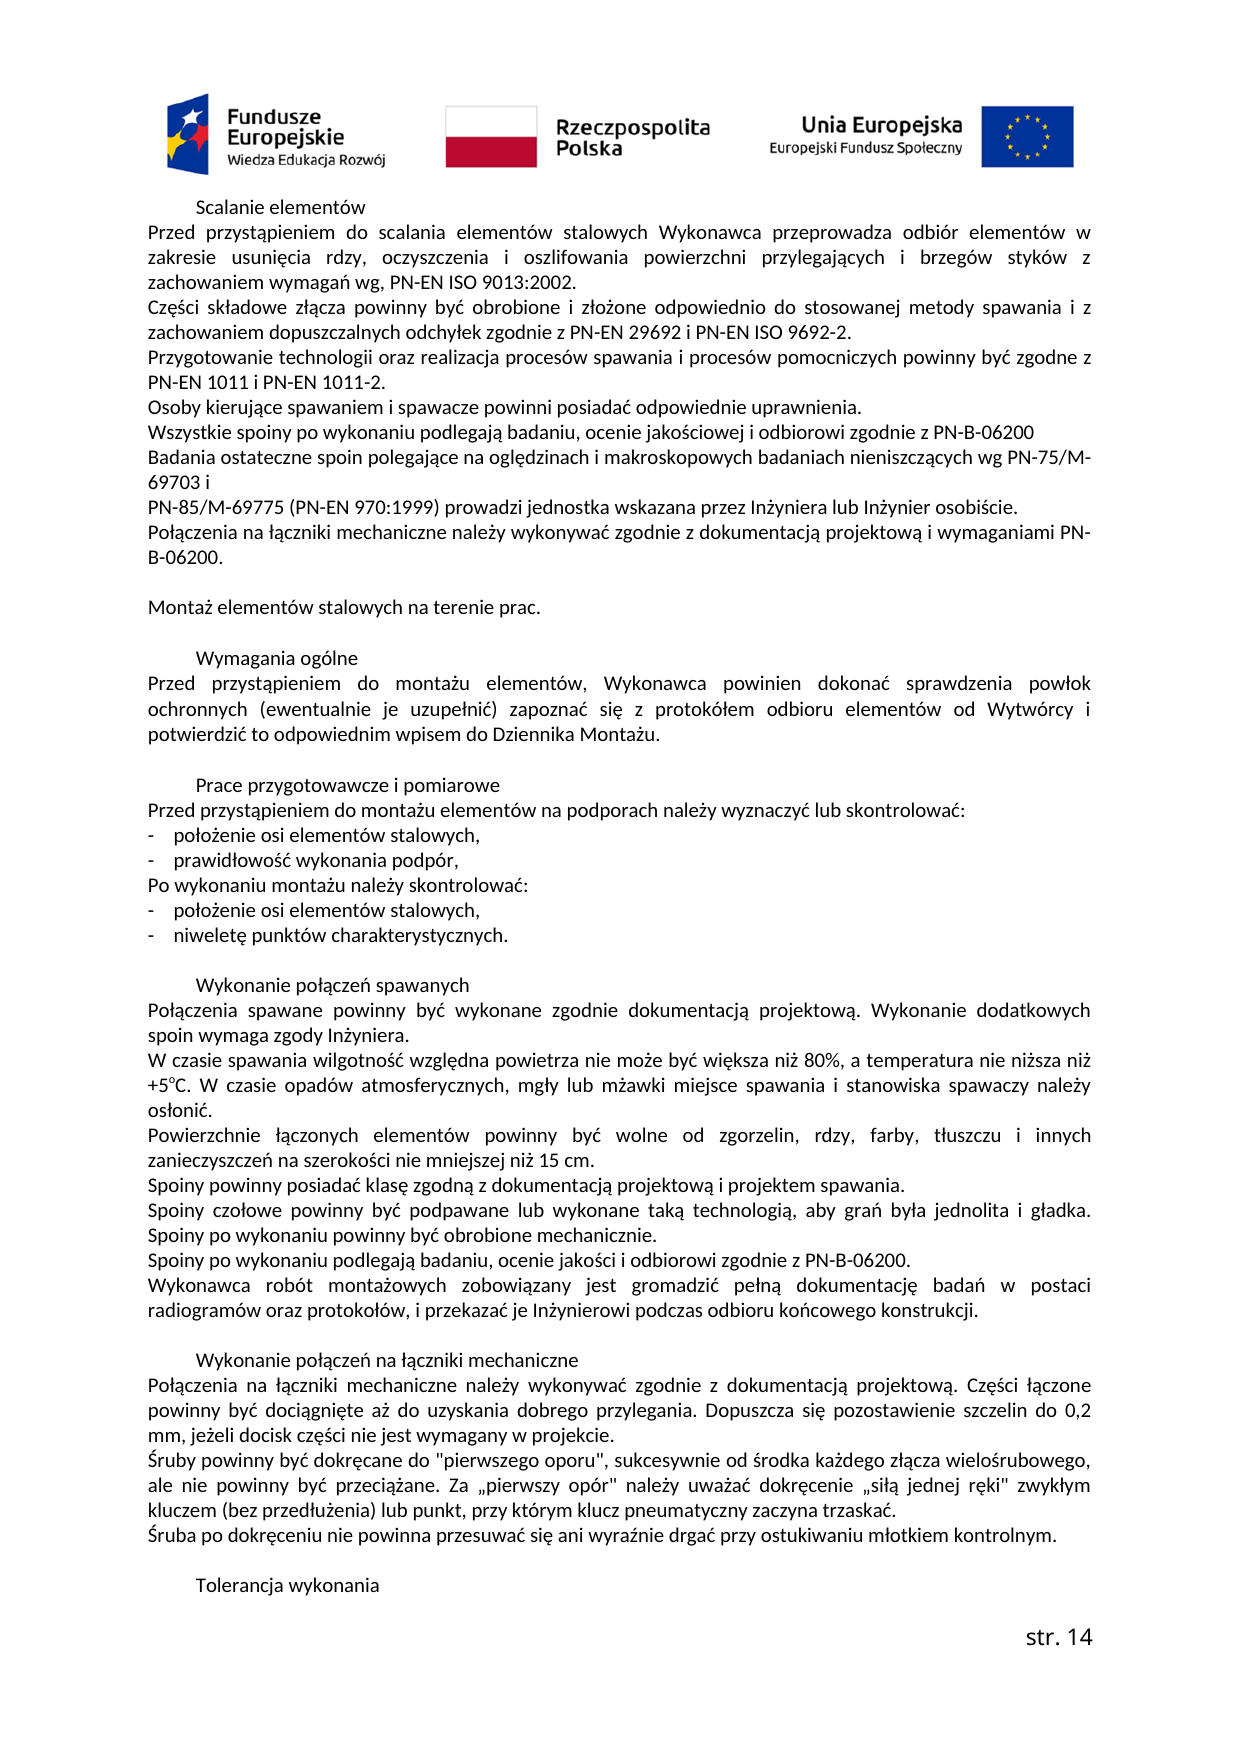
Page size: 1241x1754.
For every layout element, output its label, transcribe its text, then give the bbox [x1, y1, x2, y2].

text PN-85/M-69775 (PN-EN 970:1999) prowadzi jednostka wskazana przez Inżyniera lub Inżynier osobiście. [148, 495, 1093, 520]
text Tolerancja wykonania [196, 1572, 1093, 1597]
list położenie osi elementów stalowych, [148, 897, 1093, 922]
text Przed przystąpieniem do montażu elementów, Wykonawca powinien dokonać sprawdzenia powłok ochronnych (ewentualnie je uzupełnić) zapoznać się z protokółem odbioru elementów od Wytwórcy i potwierdzić to odpowiednim wpisem do Dziennika Montażu. [148, 670, 1093, 747]
text Spoiny czołowe powinny być podpawane lub wykonane taką technologią, aby grań była jednolita i gładka. Spoiny po wykonaniu powinny być obrobione mechanicznie. [148, 1197, 1093, 1247]
text Wymagania ogólne [196, 645, 1093, 670]
text Śruby powinny być dokręcane do "pierwszego oporu", sukcesywnie od środka każdego złącza wielośrubowego, ale nie powinny być przeciążane. Za „pierwszy opór" należy uważać dokręcenie „siłą jednej ręki" zwykłym kluczem (bez przedłużenia) lub punkt, przy którym klucz pneumatyczny zaczyna trzaskać. [148, 1447, 1093, 1522]
text Osoby kierujące spawaniem i spawacze powinni posiadać odpowiednie uprawnienia. [148, 395, 1093, 420]
text Połączenia na łączniki mechaniczne należy wykonywać zgodnie z dokumentacją projektową i wymaganiami PN-B-06200. [148, 520, 1093, 570]
text Wykonanie połączeń na łączniki mechaniczne [196, 1347, 1093, 1372]
text Powierzchnie łączonych elementów powinny być wolne od zgorzelin, rdzy, farby, tłuszczu i innych zanieczyszczeń na szerokości nie mniejszej niż 15 cm. [148, 1122, 1093, 1172]
list położenie osi elementów stalowych, [148, 822, 1093, 847]
text Scalanie elementów [196, 195, 1093, 220]
text Połączenia na łączniki mechaniczne należy wykonywać zgodnie z dokumentacją projektową. Części łączone powinny być dociągnięte aż do uzyskania dobrego przylegania. Dopuszcza się pozostawienie szczelin do 0,2 mm, jeżeli docisk części nie jest wymagany w projekcie. [148, 1372, 1093, 1447]
text Przed przystąpieniem do scalania elementów stalowych Wykonawca przeprowadza odbiór elementów w zakresie usunięcia rdzy, oczyszczenia i oszlifowania powierzchni przylegających i brzegów styków z zachowaniem wymagań wg, PN-EN ISO 9013:2002. [148, 220, 1093, 295]
text Prace przygotowawcze i pomiarowe [196, 772, 1093, 797]
text Badania ostateczne spoin polegające na oględzinach i makroskopowych badaniach nieniszczących wg PN-75/M-69703 i [148, 445, 1093, 495]
text Montaż elementów stalowych na terenie prac. [148, 594, 1093, 620]
text Wszystkie spoiny po wykonaniu podlegają badaniu, ocenie jakościowej i odbiorowi zgodnie z PN-B-06200 [148, 420, 1093, 445]
text W czasie spawania wilgotność względna powietrza nie może być większa niż 80%, a temperatura nie niższa niż +5oC. W czasie opadów atmosferycznych, mgły lub mżawki miejsce spawania i stanowiska spawaczy należy osłonić. [148, 1047, 1093, 1122]
text Wykonawca robót montażowych zobowiązany jest gromadzić pełną dokumentację badań w postaci radiogramów oraz protokołów, i przekazać je Inżynierowi podczas odbioru końcowego konstrukcji. [148, 1272, 1093, 1322]
list prawidłowość wykonania podpór, [148, 847, 1093, 872]
list niweletę punktów charakterystycznych. [148, 922, 1093, 947]
text Przygotowanie technologii oraz realizacja procesów spawania i procesów pomocniczych powinny być zgodne z PN-EN 1011 i PN-EN 1011-2. [148, 345, 1093, 395]
text Spoiny po wykonaniu podlegają badaniu, ocenie jakości i odbiorowi zgodnie z PN-B-06200. [148, 1247, 1093, 1272]
picture [147, 73, 1093, 195]
text Wykonanie połączeń spawanych [196, 972, 1093, 997]
text Śruba po dokręceniu nie powinna przesuwać się ani wyraźnie drgać przy ostukiwaniu młotkiem kontrolnym. [148, 1522, 1093, 1547]
text Po wykonaniu montażu należy skontrolować: [148, 872, 1093, 897]
text Połączenia spawane powinny być wykonane zgodnie dokumentacją projektową. Wykonanie dodatkowych spoin wymaga zgody Inżyniera. [148, 997, 1093, 1047]
text Spoiny powinny posiadać klasę zgodną z dokumentacją projektową i projektem spawania. [148, 1172, 1093, 1197]
text Przed przystąpieniem do montażu elementów na podporach należy wyznaczyć lub skontrolować: [148, 797, 1093, 822]
text Części składowe złącza powinny być obrobione i złożone odpowiednio do stosowanej metody spawania i z zachowaniem dopuszczalnych odchyłek zgodnie z PN-EN 29692 i PN-EN ISO 9692-2. [148, 295, 1093, 345]
